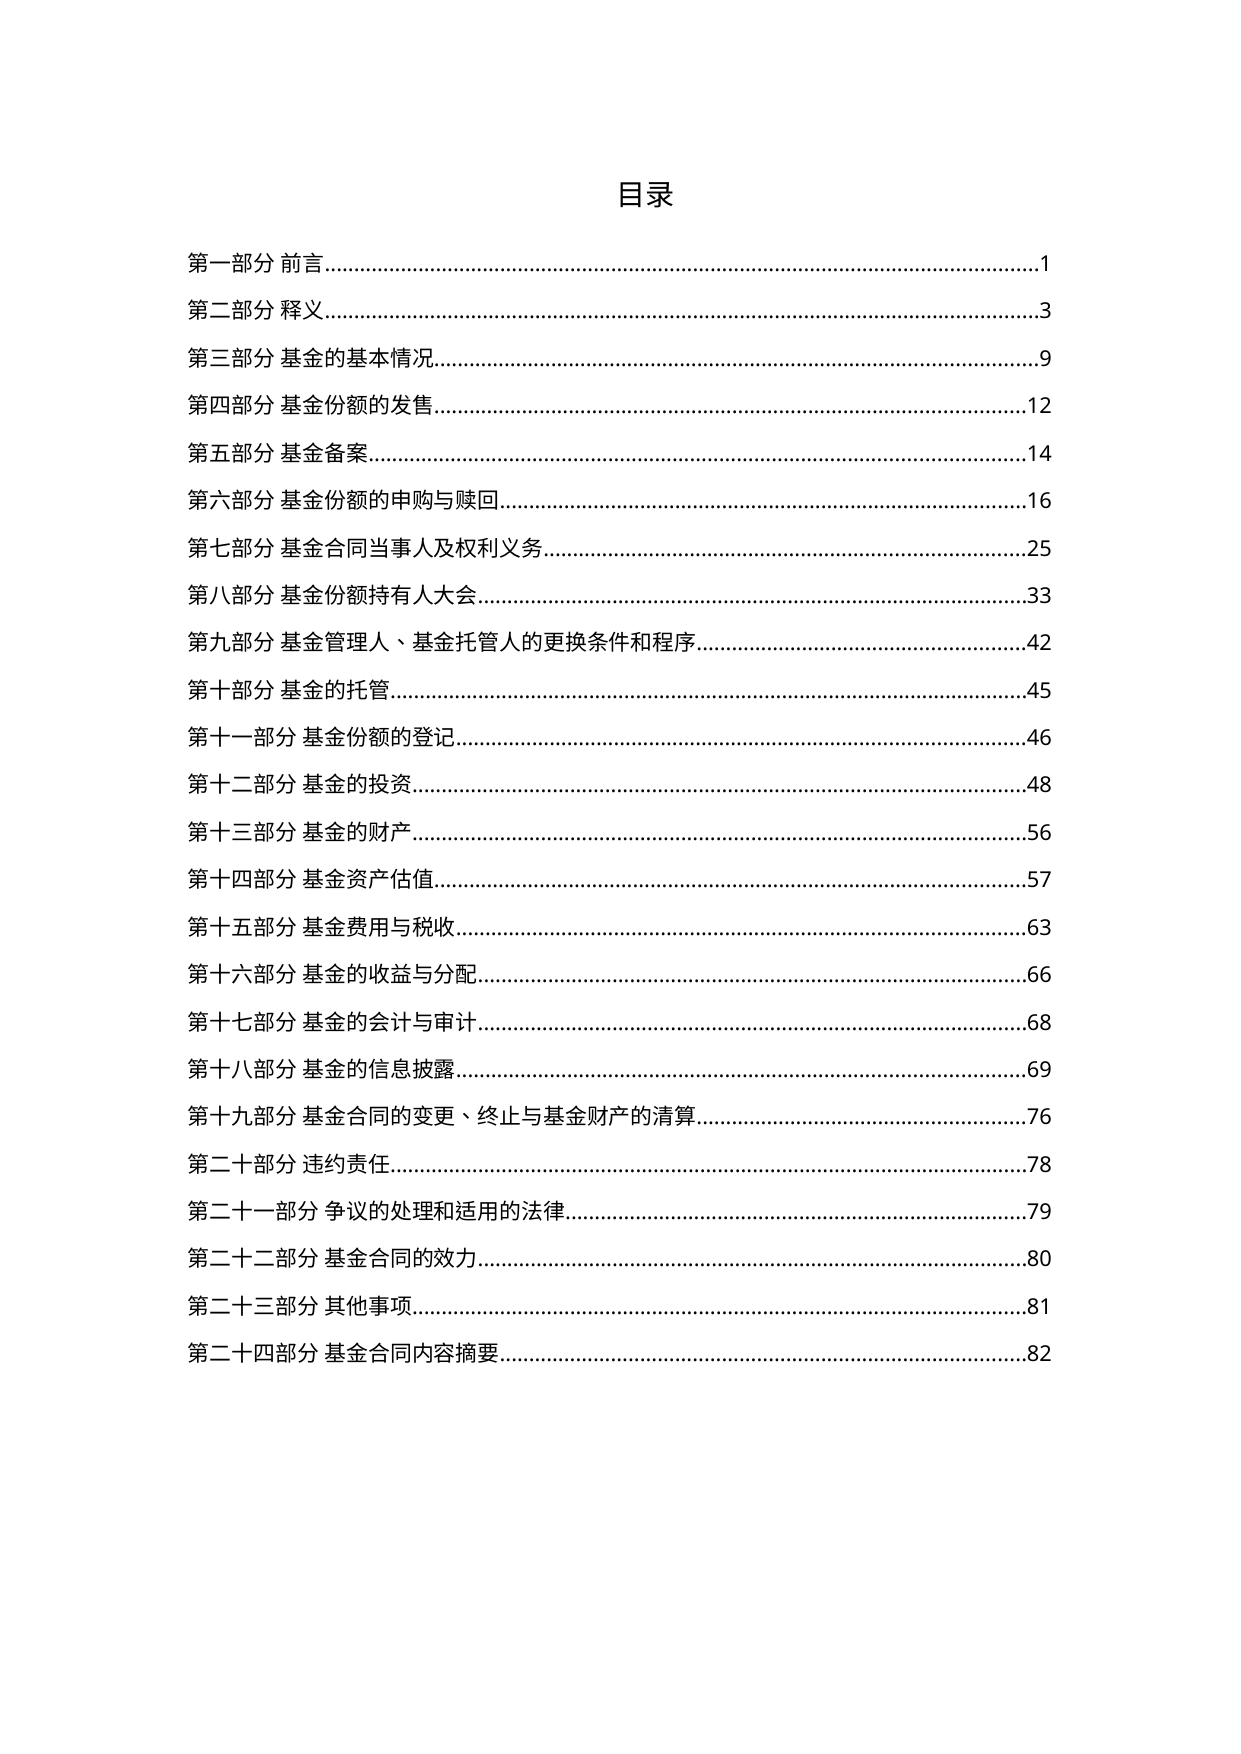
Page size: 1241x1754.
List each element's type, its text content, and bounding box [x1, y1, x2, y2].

text 目录 [187, 162, 1053, 227]
